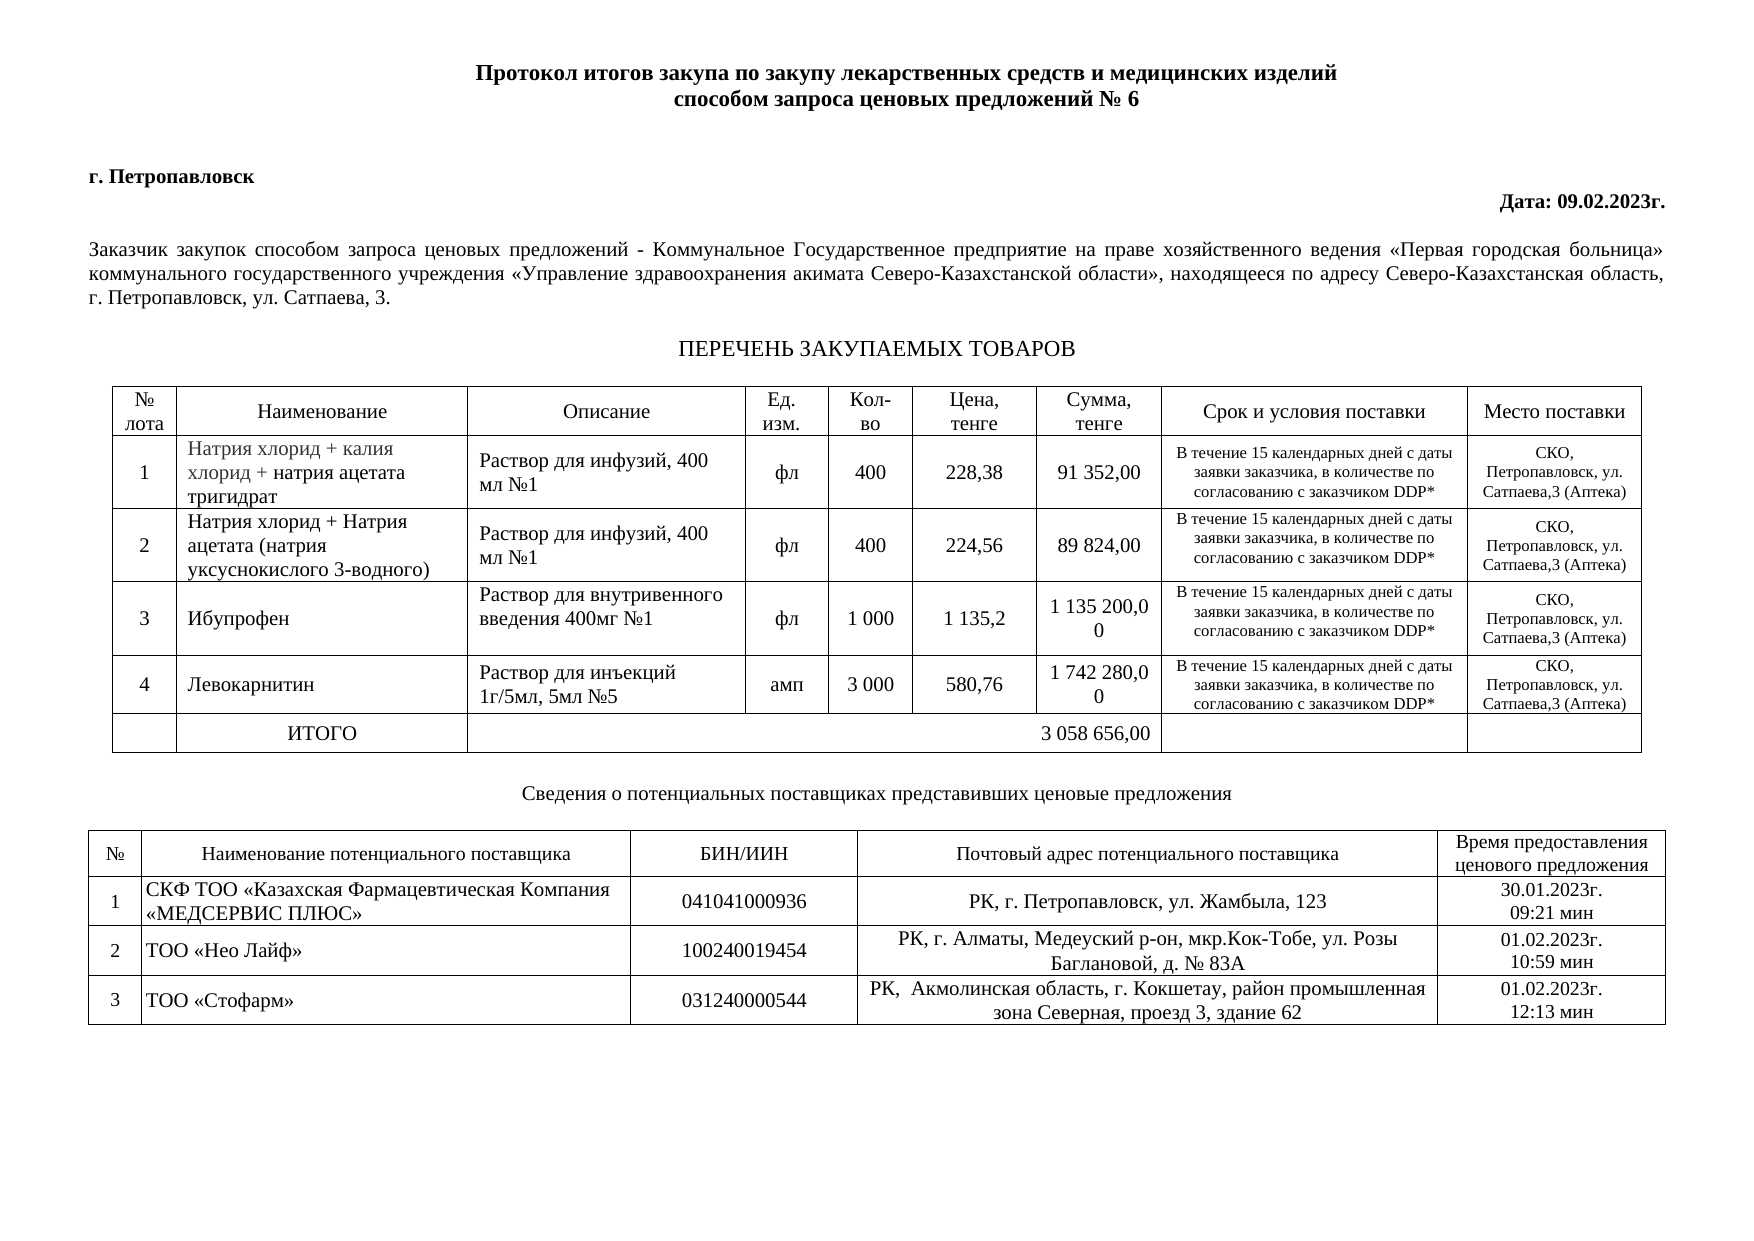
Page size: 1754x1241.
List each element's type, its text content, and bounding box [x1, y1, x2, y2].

table_cell 01.02.2023г. 10:59 мин [1438, 926, 1665, 974]
table_cell В течение 15 календарных дней с даты заявки заказчика, в количестве по согласованию с заказчиком DDP* [1162, 656, 1467, 713]
table_cell 228,38 [913, 436, 1036, 508]
text Дата: 09.02.2023г. [89, 188, 1665, 213]
text г. Петропавловск [89, 164, 1665, 188]
table_header Место поставки [1468, 387, 1641, 435]
table_cell 580,76 [913, 656, 1036, 713]
table_cell 91 352,00 [1037, 436, 1161, 508]
table_cell Левокарнитин [177, 656, 467, 713]
table_cell 100240019454 [631, 926, 857, 974]
table_cell СКО, Петропавловск, ул. Сатпаева,3 (Аптека) [1468, 436, 1641, 508]
text Сведения о потенциальных поставщиках представивших ценовые предложения [89, 781, 1665, 805]
table_cell СКО, Петропавловск, ул. Сатпаева,3 (Аптека) [1468, 582, 1641, 654]
table_cell Раствор для инфузий, 400 мл №1 [468, 509, 745, 581]
text Протокол итогов закупа по закупу лекарственных средств и медицинских изделий [89, 59, 1665, 85]
table_cell В течение 15 календарных дней с даты заявки заказчика, в количестве по согласованию с заказчиком DDP* [1162, 436, 1467, 508]
table_cell 400 [829, 509, 912, 581]
table_cell 2 [89, 926, 141, 974]
text способом запроса ценовых предложений № 6 [89, 85, 1665, 112]
table_cell РК, г. Петропавловск, ул. Жамбыла, 123 [858, 877, 1437, 925]
table_cell [1468, 714, 1641, 752]
table_cell фл [746, 436, 828, 508]
table_cell [113, 714, 176, 752]
text ПЕРЕЧЕНЬ ЗАКУПАЕМЫХ ТОВАРОВ [89, 335, 1665, 362]
table_header Цена, тенге [913, 387, 1036, 435]
table_cell ТОО «Нео Лайф» [142, 926, 630, 974]
table_cell ТОО «Стофарм» [142, 976, 630, 1024]
table_cell СКО, Петропавловск, ул. Сатпаева,3 (Аптека) [1468, 656, 1641, 713]
table_cell СКО, Петропавловск, ул. Сатпаева,3 (Аптека) [1468, 509, 1641, 581]
table_cell 2 [113, 509, 176, 581]
table_cell 400 [829, 436, 912, 508]
table_cell 031240000544 [631, 976, 857, 1024]
table_cell амп [746, 656, 828, 713]
table_header БИН/ИИН [631, 831, 857, 876]
table_header Описание [468, 387, 745, 435]
table_header Ед. изм. [746, 387, 828, 435]
table_cell 1 742 280,00 [1037, 656, 1161, 713]
table_header Кол-во [829, 387, 912, 435]
table_header Почтовый адрес потенциального поставщика [858, 831, 1437, 876]
table_cell 3 058 656,00 [468, 714, 1161, 752]
table_cell [1162, 714, 1467, 752]
table_cell 4 [113, 656, 176, 713]
table_cell Раствор для инъекций 1г/5мл, 5мл №5 [468, 656, 745, 713]
table_cell 01.02.2023г. 12:13 мин [1438, 976, 1665, 1024]
table_cell 3 [113, 582, 176, 654]
table_cell Раствор для внутривенного введения 400мг №1 [468, 582, 745, 654]
table_cell 224,56 [913, 509, 1036, 581]
table_cell 1 [113, 436, 176, 508]
text Заказчик закупок способом запроса ценовых предложений - Коммунальное Государственное предприятие на праве хозяйственного ведения «Первая городская больница» коммунального государственного учреждения «Управление здравоохранения акимата Северо-Казахстанской области», находящееся по адресу Северо-Казахстанская область, г. Петропавловск, ул. Сатпаева, 3. [89, 237, 1665, 309]
table_cell В течение 15 календарных дней с даты заявки заказчика, в количестве по согласованию с заказчиком DDP* [1162, 509, 1467, 581]
table_header Наименование [177, 387, 467, 435]
table_cell 1 135 200,00 [1037, 582, 1161, 654]
table_header Время предоставления ценового предложения [1438, 831, 1665, 876]
table_cell 89 824,00 [1037, 509, 1161, 581]
table_cell 30.01.2023г. 09:21 мин [1438, 877, 1665, 925]
table_cell 1 135,2 [913, 582, 1036, 654]
table_cell 3 [89, 976, 141, 1024]
table_cell фл [746, 582, 828, 654]
table_cell Ибупрофен [177, 582, 467, 654]
table_header № лота [113, 387, 176, 435]
table_cell ИТОГО [177, 714, 467, 752]
table_cell Раствор для инфузий, 400 мл №1 [468, 436, 745, 508]
table_cell РК, Акмолинская область, г. Кокшетау, район промышленная зона Северная, проезд 3, здание 62 [858, 976, 1437, 1024]
table_header Сумма, тенге [1037, 387, 1161, 435]
table_header № [89, 831, 141, 876]
table_cell 1 000 [829, 582, 912, 654]
table_header Срок и условия поставки [1162, 387, 1467, 435]
table_cell фл [746, 509, 828, 581]
table_cell 3 000 [829, 656, 912, 713]
table_cell Натрия хлорид + Натрия ацетата (натрия уксуснокислого 3-водного) [177, 509, 467, 581]
table_cell Натрия хлорид + калия хлорид + натрия ацетата тригидрат [177, 436, 467, 508]
table_cell В течение 15 календарных дней с даты заявки заказчика, в количестве по согласованию с заказчиком DDP* [1162, 582, 1467, 654]
table_cell 041041000936 [631, 877, 857, 925]
table_cell СКФ ТОО «Казахская Фармацевтическая Компания «МЕДСЕРВИС ПЛЮС» [142, 877, 630, 925]
table_cell 1 [89, 877, 141, 925]
table_cell РК, г. Алматы, Медеуский р-он, мкр.Кок-Тобе, ул. Розы Баглановой, д. № 83А [858, 926, 1437, 974]
table_header Наименование потенциального поставщика [142, 831, 630, 876]
